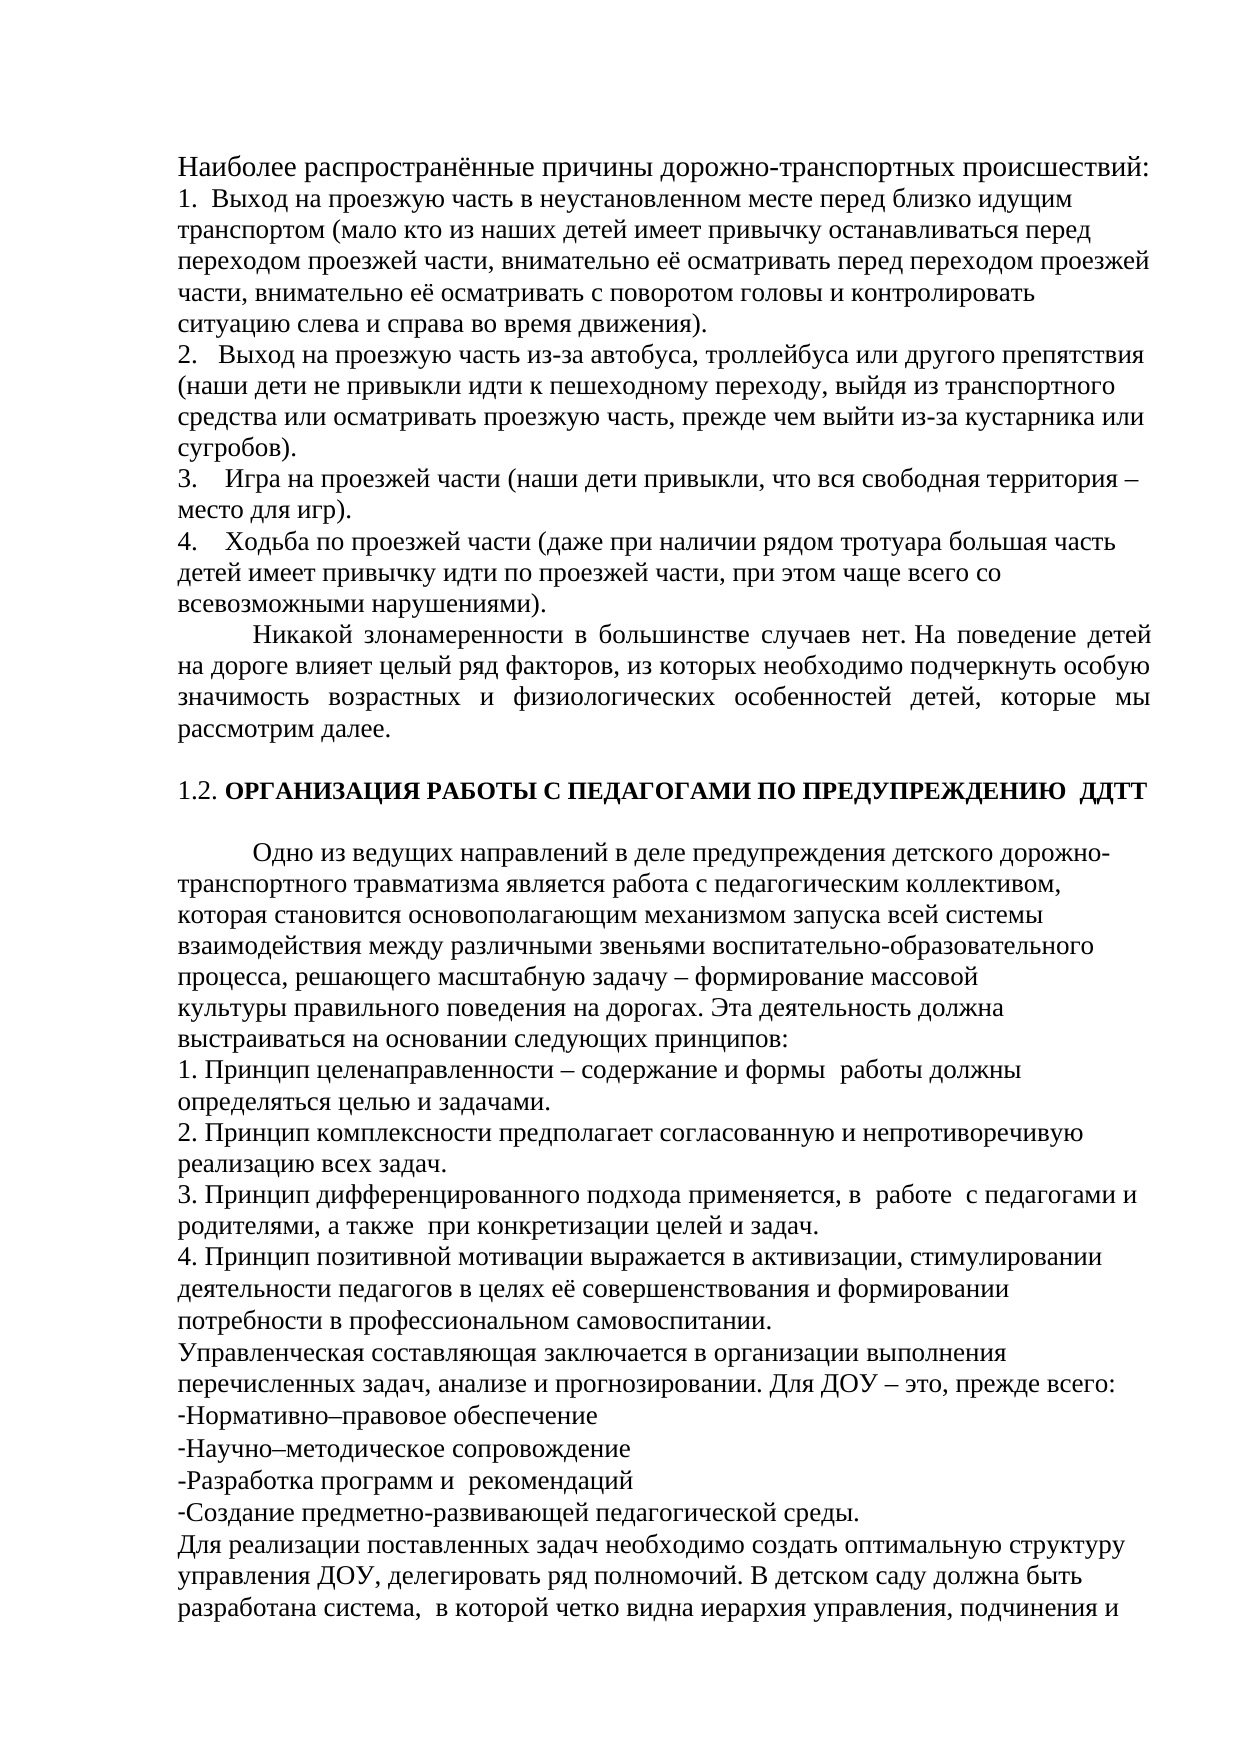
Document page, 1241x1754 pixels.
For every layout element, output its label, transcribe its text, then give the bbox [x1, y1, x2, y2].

text -Разработка программ и рекомендаций [177, 1464, 1152, 1495]
text 3. Принцип дифференцированного подхода применяется, в работе с педагогами и родителями, а также при конкретизации целей и задач. [177, 1178, 1152, 1241]
text -Научно–методическое сопровождение [177, 1431, 1152, 1464]
text -Создание предметно-развивающей педагогической среды. [177, 1495, 1152, 1528]
text 1. Принцип целенаправленности – содержание и формы работы должны определяться целью и задачами. [177, 1054, 1152, 1116]
text 3. Игра на проезжей части (наши дети привыкли, что вся свободная территория – место для игр). [177, 462, 1152, 525]
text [177, 1528, 1152, 1622]
text Никакой злонамеренности в большинстве случаев нет. На поведение детей на дороге влияет целый ряд факторов, из которых необходимо подчеркнуть особую значимость возрастных и физиологических особенностей детей, которые мы рассмотрим далее. [177, 618, 1152, 743]
text Управленческая составляющая заключается в организации выполнения перечисленных задач, анализе и прогнозировании. Для ДОУ – это, прежде всего: [177, 1336, 1152, 1398]
text 4. Принцип позитивной мотивации выражается в активизации, стимулировании деятельности педагогов в целях её совершенствования и формировании потребности в профессиональном самовоспитании. [177, 1241, 1152, 1336]
text -Нормативно–правовое обеспечение [177, 1398, 1152, 1431]
text 1.2. ОРГАНИЗАЦИЯ РАБОТЫ С ПЕДАГОГАМИ ПО ПРЕДУПРЕЖДЕНИЮ ДДТТ [177, 774, 1152, 805]
text 4. Ходьба по проезжей части (даже при наличии рядом тротуара большая часть детей имеет привычку идти по проезжей части, при этом чаще всего со всевозможными нарушениями). [177, 525, 1152, 618]
text 1. Выход на проезжую часть в неустановленном месте перед близко идущим транспортом (мало кто из наших детей имеет привычку останавливаться перед переходом проезжей части, внимательно её осматривать перед переходом проезжей части, внимательно её осматривать с поворотом головы и контролировать ситуацию слева и справа во время движения). [177, 182, 1152, 338]
text Одно из ведущих направлений в деле предупреждения детского дорожно-транспортного травматизма является работа с педагогическим коллективом, которая становится основополагающим механизмом запуска всей системы взаимодействия между различными звеньями воспитательно-образовательного процесса, решающего масштабную задачу – формирование массовой культуры правильного поведения на дорогах. Эта деятельность должна выстраиваться на основании следующих принципов: [177, 836, 1152, 1054]
text Наиболее распространённые причины дорожно-транспортных происшествий: [177, 149, 1152, 182]
text 2. Принцип комплексности предполагает согласованную и непротиворечивую реализацию всех задач. [177, 1116, 1152, 1178]
text 2. Выход на проезжую часть из-за автобуса, троллейбуса или другого препятствия (наши дети не привыкли идти к пешеходному переходу, выйдя из транспортного средства или осматривать проезжую часть, прежде чем выйти из-за кустарника или сугробов). [177, 338, 1152, 462]
